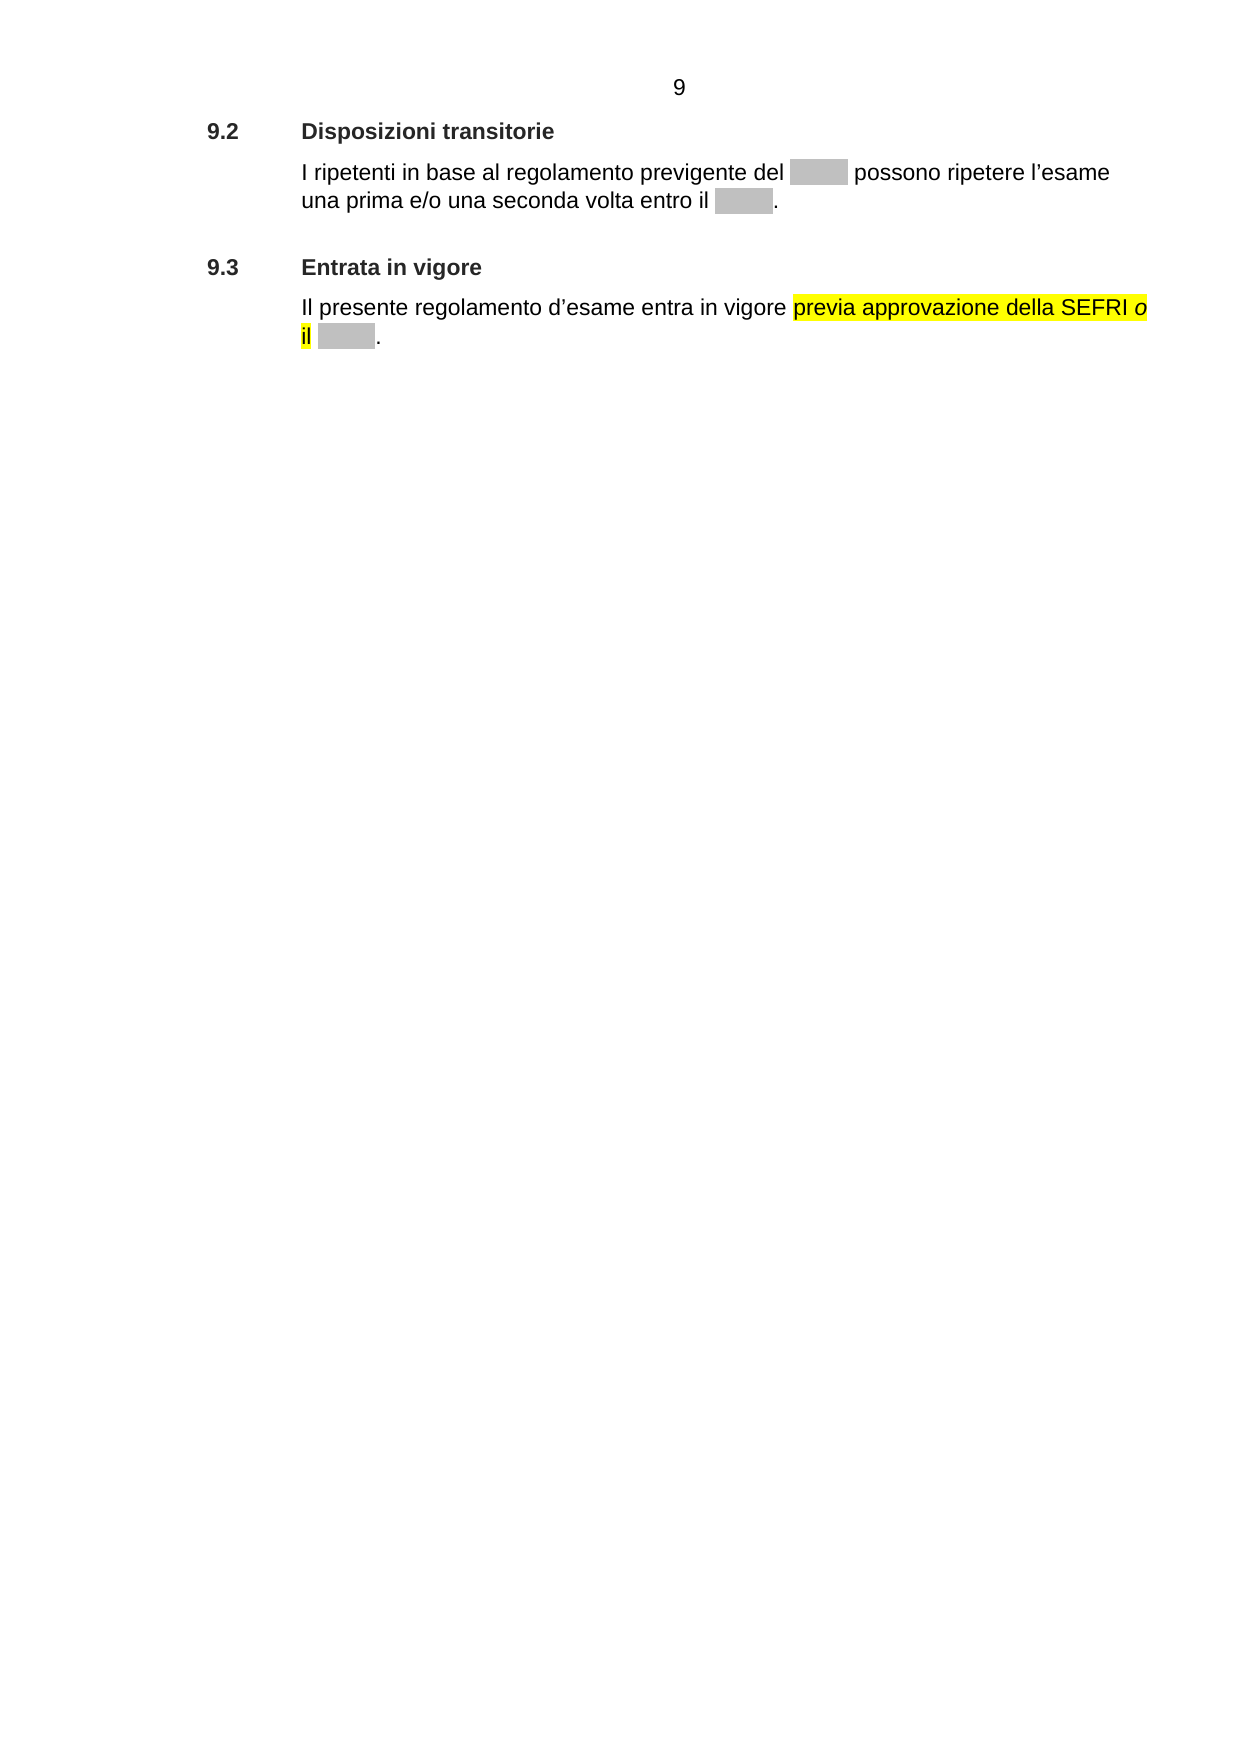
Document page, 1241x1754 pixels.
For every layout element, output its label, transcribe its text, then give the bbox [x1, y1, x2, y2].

subtitle Entrata in vigore [207, 253, 1152, 280]
subtitle Disposizioni transitorie [207, 118, 1152, 144]
text Il presente regolamento d’esame entra in vigore previa approvazione della SEFRI o il . [301, 294, 1152, 349]
text I ripetenti in base al regolamento previgente del possono ripetere l’esame una prima e/o una seconda volta entro il . [301, 159, 1152, 214]
